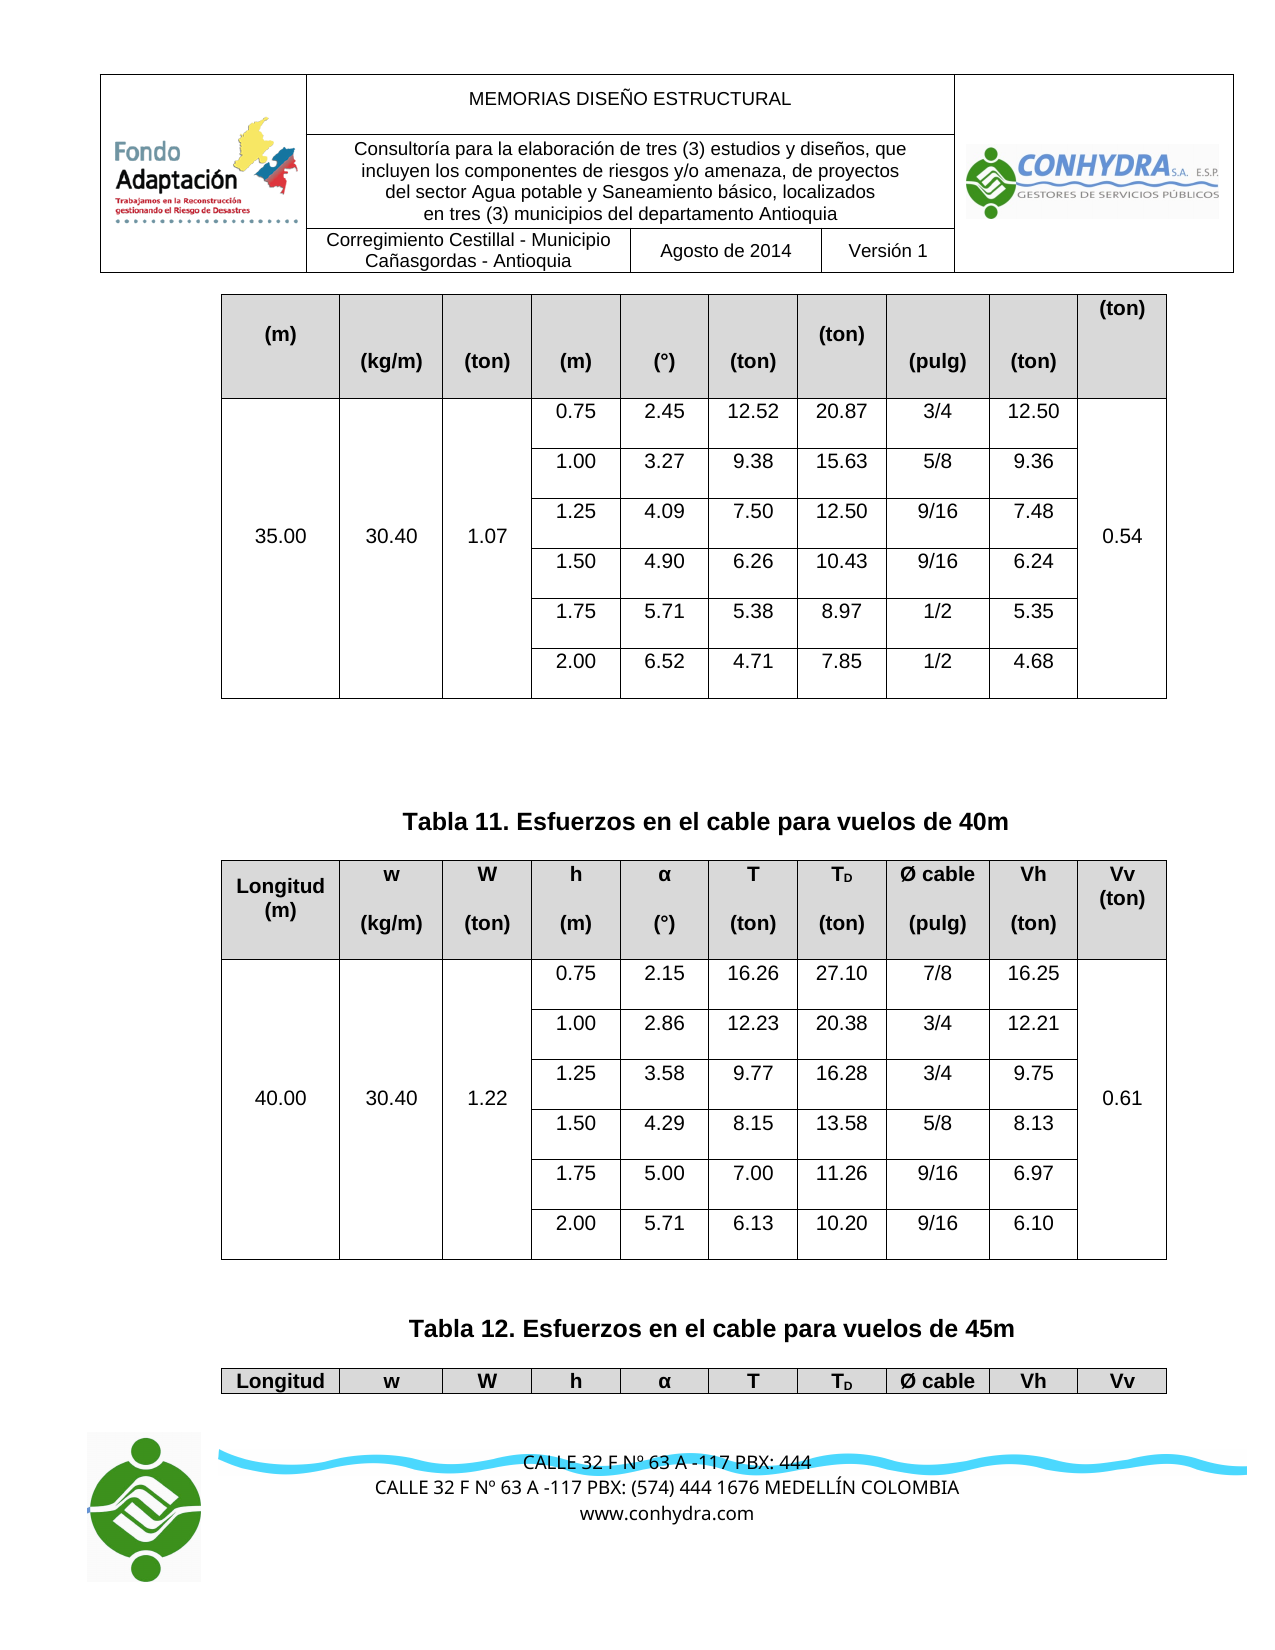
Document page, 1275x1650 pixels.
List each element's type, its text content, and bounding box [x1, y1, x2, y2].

table_cell 3.27 [621, 449, 708, 498]
table_header h (m) [532, 861, 620, 959]
table_cell 4.68 [990, 649, 1077, 698]
table_cell 20.38 [798, 1010, 886, 1059]
table_cell 2.15 [621, 960, 708, 1009]
table_cell 5.71 [621, 1210, 708, 1259]
table_cell 1.22 [443, 960, 531, 1259]
table_cell 4.71 [709, 649, 797, 698]
table_cell 40.00 [222, 960, 339, 1259]
picture [87, 1432, 201, 1582]
table_cell 11.26 [798, 1160, 886, 1209]
table_cell 16.25 [990, 960, 1077, 1009]
table_header W (ton) [443, 295, 531, 398]
table_cell 35.00 [222, 399, 339, 698]
table_cell 1.50 [532, 1110, 620, 1159]
table_cell 6.97 [990, 1160, 1077, 1209]
table_header Vh (ton) [990, 1369, 1077, 1393]
table_cell 10.43 [798, 549, 886, 598]
table_header T (ton) [709, 295, 797, 398]
table_cell 7.00 [709, 1160, 797, 1209]
table_cell 8.15 [709, 1110, 797, 1159]
table_header W (ton) [443, 861, 531, 959]
table_cell 7.50 [709, 499, 797, 548]
table_cell 16.26 [709, 960, 797, 1009]
table_cell 7/8 [887, 960, 989, 1009]
picture [966, 144, 1219, 219]
table_cell 5/8 [887, 1110, 989, 1159]
table_cell 5.38 [709, 599, 797, 648]
table_cell 15.63 [798, 449, 886, 498]
table_cell 6.13 [709, 1210, 797, 1259]
table_cell 1.00 [532, 1010, 620, 1059]
table_cell 12.23 [709, 1010, 797, 1059]
table_cell 1/2 [887, 599, 989, 648]
table_cell 9.36 [990, 449, 1077, 498]
table_cell 3/4 [887, 1060, 989, 1109]
table_header Vv (ton) [1078, 295, 1166, 398]
table_cell 16.28 [798, 1060, 886, 1109]
table_header Vh (ton) [990, 861, 1077, 959]
table_cell 1/2 [887, 649, 989, 698]
table_cell 12.52 [709, 399, 797, 448]
table_cell 20.87 [798, 399, 886, 448]
table_cell 9/16 [887, 549, 989, 598]
table_cell 1.07 [443, 399, 531, 698]
table_header α (°) [621, 295, 708, 398]
table_cell 6.26 [709, 549, 797, 598]
table_cell 3/4 [887, 1010, 989, 1059]
table_cell 7.48 [990, 499, 1077, 548]
table_header T (ton) [709, 1369, 797, 1393]
table_cell 0.61 [1078, 960, 1166, 1259]
text Tabla 11. Esfuerzos en el cable para vuelos de 40m [402, 807, 1098, 835]
table_header h (m) [532, 295, 620, 398]
table_header α (°) [621, 861, 708, 959]
table_cell 10.20 [798, 1210, 886, 1259]
table_cell 1.75 [532, 599, 620, 648]
table_header w (kg/m) [340, 861, 442, 959]
table_cell 3/4 [887, 399, 989, 448]
table_cell 4.09 [621, 499, 708, 548]
table_header w (kg/m) [340, 1369, 442, 1393]
table_header Ø cable (pulg) [887, 295, 989, 398]
table_cell 5/8 [887, 449, 989, 498]
table_cell 0.75 [532, 960, 620, 1009]
table_cell 2.00 [532, 649, 620, 698]
table_header T (ton) [709, 861, 797, 959]
table_cell 1.50 [532, 549, 620, 598]
table_cell 30.40 [340, 399, 442, 698]
table_header Ø cable (pulg) [887, 861, 989, 959]
table_cell 9/16 [887, 499, 989, 548]
table_cell 5.35 [990, 599, 1077, 648]
table_header TD (ton) [798, 1369, 886, 1393]
table_cell 0.75 [532, 399, 620, 448]
table_cell 1.75 [532, 1160, 620, 1209]
table_cell 6.10 [990, 1210, 1077, 1259]
table_header h (m) [532, 1369, 620, 1393]
table_cell 3.58 [621, 1060, 708, 1109]
table_cell 7.85 [798, 649, 886, 698]
table_header w (kg/m) [340, 295, 442, 398]
table_header Vv (ton) [1078, 1369, 1166, 1393]
table_cell 1.25 [532, 1060, 620, 1109]
table_cell 12.21 [990, 1010, 1077, 1059]
table_cell 4.29 [621, 1110, 708, 1159]
table_header W (ton) [443, 1369, 531, 1393]
table_cell 8.97 [798, 599, 886, 648]
table_cell 1.00 [532, 449, 620, 498]
table_cell 4.90 [621, 549, 708, 598]
table_cell 2.00 [532, 1210, 620, 1259]
table_cell 9.77 [709, 1060, 797, 1109]
table_cell 5.71 [621, 599, 708, 648]
table_cell 9/16 [887, 1210, 989, 1259]
table_cell 13.58 [798, 1110, 886, 1159]
table_cell 8.13 [990, 1110, 1077, 1159]
table_header Vh (ton) [990, 295, 1077, 398]
table_cell 12.50 [990, 399, 1077, 448]
table_header TD (ton) [798, 861, 886, 959]
table_cell 27.10 [798, 960, 886, 1009]
table_cell 6.52 [621, 649, 708, 698]
table_cell 0.54 [1078, 399, 1166, 698]
text Tabla 12. Esfuerzos en el cable para vuelos de 45m [408, 1314, 1098, 1343]
table_header Vv (ton) [1078, 861, 1166, 959]
table_header TD (ton) [798, 295, 886, 398]
picture [218, 1449, 1247, 1476]
table_header α (°) [621, 1369, 708, 1393]
table_cell 6.24 [990, 549, 1077, 598]
table_header Longitud (m) [222, 295, 339, 398]
table_cell 9/16 [887, 1160, 989, 1209]
table_header Longitud (m) [222, 861, 339, 959]
table_cell 9.75 [990, 1060, 1077, 1109]
table_cell 12.50 [798, 499, 886, 548]
table_cell 30.40 [340, 960, 442, 1259]
picture [115, 111, 298, 224]
table_cell 1.25 [532, 499, 620, 548]
table_header Ø cable (pulg) [887, 1369, 989, 1393]
table_cell 2.45 [621, 399, 708, 448]
table_cell 2.86 [621, 1010, 708, 1059]
table_cell 9.38 [709, 449, 797, 498]
table_cell 5.00 [621, 1160, 708, 1209]
table_header Longitud (m) [222, 1369, 339, 1393]
